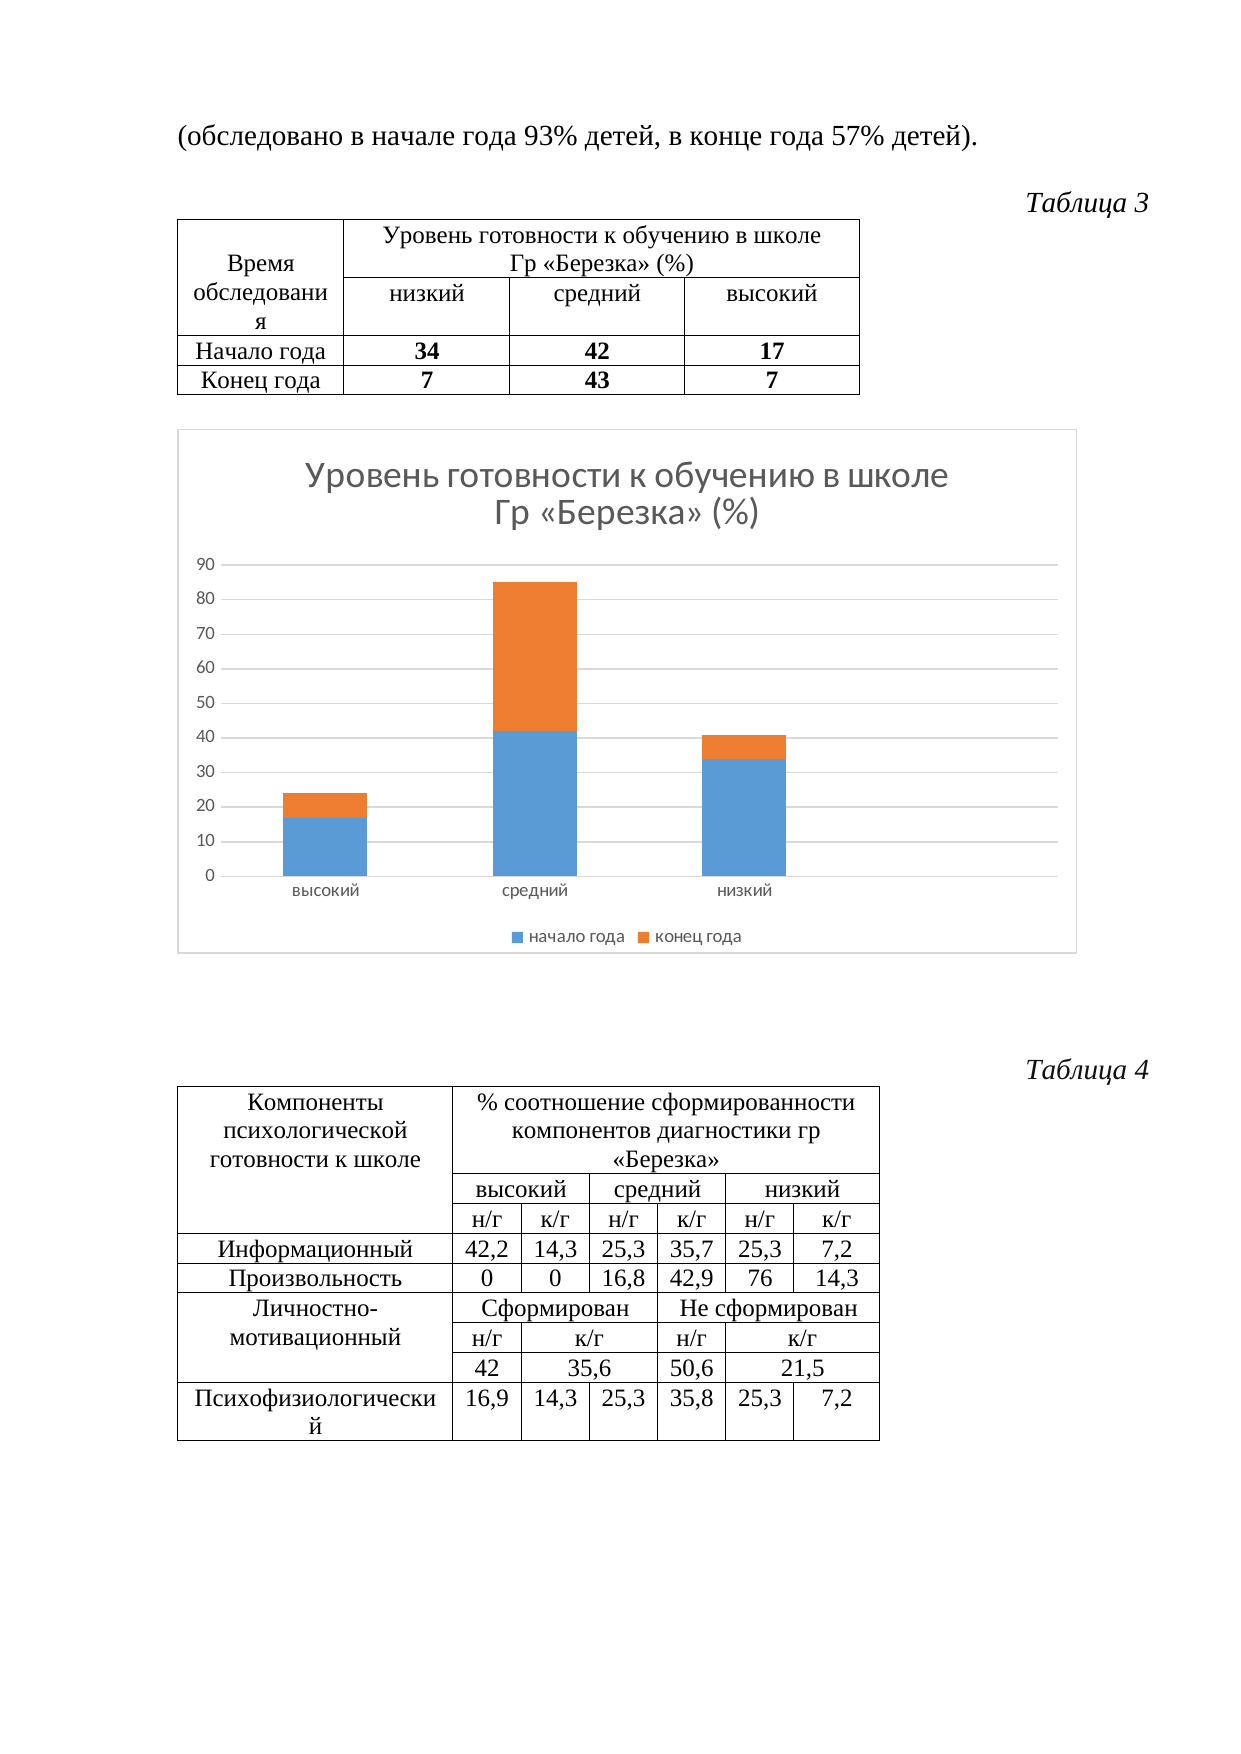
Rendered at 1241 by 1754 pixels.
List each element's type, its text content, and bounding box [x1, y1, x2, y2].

table_cell 25,3 [590, 1383, 657, 1440]
table_cell Информационный [178, 1234, 452, 1262]
table_cell средний [510, 278, 684, 335]
table_cell н/г [726, 1204, 793, 1233]
table_cell 7 [344, 366, 509, 394]
table_cell н/г [453, 1323, 521, 1352]
table_cell 14,3 [522, 1234, 589, 1262]
table_cell н/г [453, 1204, 521, 1233]
table_cell 0 [522, 1264, 589, 1292]
table_cell н/г [658, 1323, 725, 1352]
table_cell Личностно-мотивационный [178, 1293, 452, 1382]
table_header % соотношение сформированности компонентов диагностики гр «Березка» [453, 1087, 879, 1173]
table_cell 16,9 [453, 1383, 521, 1440]
table_cell 16,8 [590, 1264, 657, 1292]
table_header Уровень готовности к обучению в школе Гр «Березка» (%) [344, 220, 859, 277]
table_cell 42,2 [453, 1234, 521, 1262]
table_cell 34 [344, 336, 509, 364]
table_cell к/г [794, 1204, 879, 1233]
text Таблица 3 [177, 185, 1152, 219]
table_cell 35,8 [658, 1383, 725, 1440]
table_cell средний [590, 1174, 725, 1203]
table_cell 7,2 [794, 1383, 879, 1440]
table_cell 14,3 [794, 1264, 879, 1292]
text (обследовано в начале года 93% детей, в конце года 57% детей). [177, 118, 1152, 152]
table_cell 17 [685, 336, 859, 364]
table_cell 25,3 [726, 1234, 793, 1262]
table_cell 42 [510, 336, 684, 364]
table_cell 76 [726, 1264, 793, 1292]
table_cell н/г [590, 1204, 657, 1233]
table_cell высокий [685, 278, 859, 335]
table_cell высокий [453, 1174, 589, 1203]
table_cell 35,7 [658, 1234, 725, 1262]
table_cell 14,3 [522, 1383, 589, 1440]
table_cell Сформирован [453, 1293, 657, 1322]
text Таблица 4 [177, 1052, 1152, 1086]
table_cell Произвольность [178, 1264, 452, 1292]
table_cell 25,3 [726, 1383, 793, 1440]
table_cell 35,6 [522, 1353, 657, 1382]
table_cell 0 [453, 1264, 521, 1292]
table_cell к/г [522, 1204, 589, 1233]
table_cell 7 [685, 366, 859, 394]
table_header Время обследования [178, 220, 343, 335]
table_cell к/г [658, 1204, 725, 1233]
table_cell низкий [344, 278, 509, 335]
table_cell 7,2 [794, 1234, 879, 1262]
table_cell Начало года [178, 336, 343, 364]
table_cell 42,9 [658, 1264, 725, 1292]
table_cell 21,5 [726, 1353, 879, 1382]
table_cell Не сформирован [658, 1293, 879, 1322]
table_header Компоненты психологической готовности к школе [178, 1087, 452, 1233]
table_cell низкий [726, 1174, 879, 1203]
table_cell 50,6 [658, 1353, 725, 1382]
table_cell 43 [510, 366, 684, 394]
table_cell к/г [522, 1323, 657, 1352]
table_cell Конец года [178, 366, 343, 394]
table_cell Психофизиологический [178, 1383, 452, 1440]
table_cell 42 [453, 1353, 521, 1382]
table_cell 25,3 [590, 1234, 657, 1262]
table_cell к/г [726, 1323, 879, 1352]
